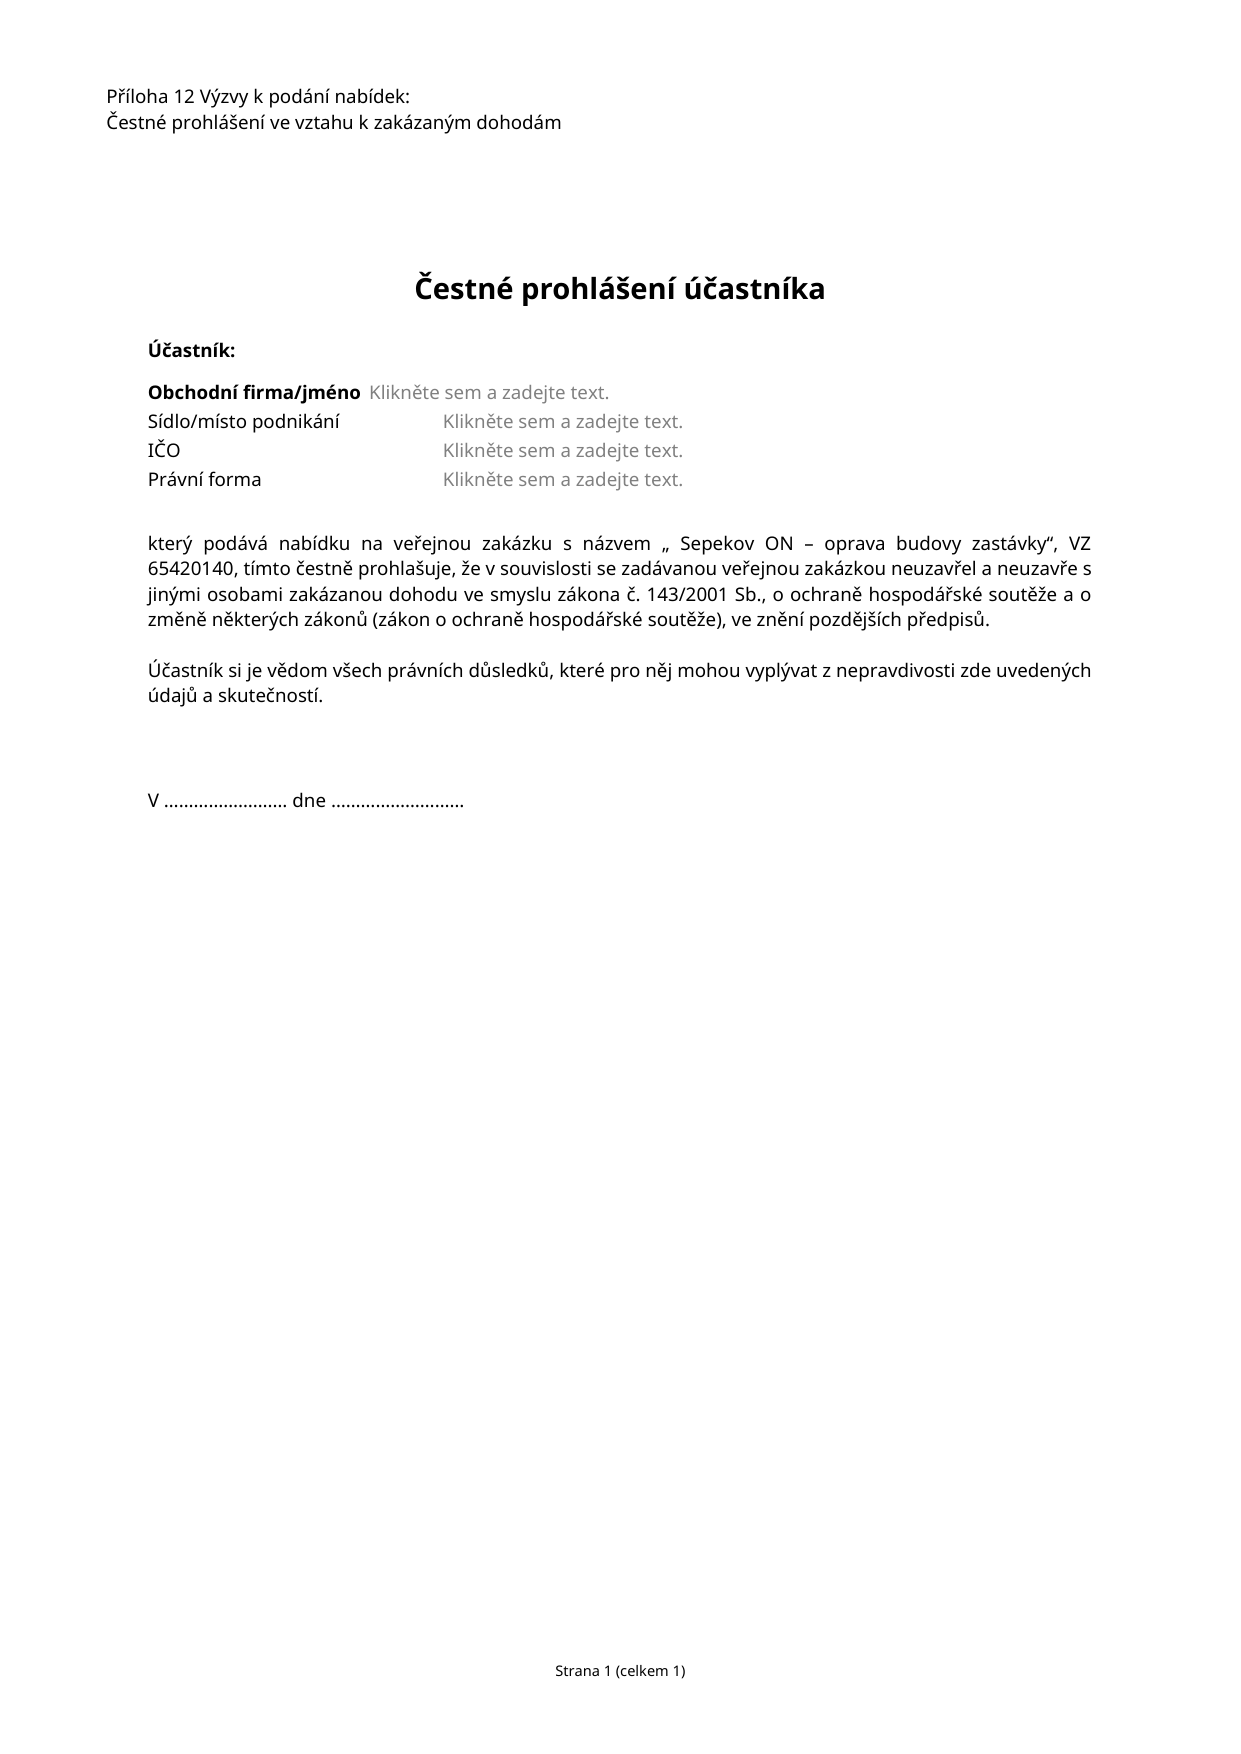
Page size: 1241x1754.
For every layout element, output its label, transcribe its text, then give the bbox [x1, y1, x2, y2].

text Účastník si je vědom všech právních důsledků, které pro něj mohou vyplývat z nepravdivosti zde uvedených údajů a skutečností. [148, 657, 1093, 708]
title Čestné prohlášení účastníka [148, 268, 1093, 308]
text V ………………….… dne ……………………… [148, 784, 1092, 813]
text který podává nabídku na veřejnou zakázku s názvem „ Sepekov ON – oprava budovy zastávky“, VZ 65420140, tímto čestně prohlašuje, že v souvislosti se zadávanou veřejnou zakázkou neuzavřel a neuzavře s jinými osobami zakázanou dohodu ve smyslu zákona č. 143/2001 Sb., o ochraně hospodářské soutěže a o změně některých zákonů (zákon o ochraně hospodářské soutěže), ve znění pozdějších předpisů. [148, 530, 1093, 632]
text Právní forma [148, 463, 1093, 492]
text Obchodní firma/jméno [148, 376, 1093, 405]
text IČO [148, 434, 1093, 463]
text Účastník: [148, 333, 1093, 364]
text Sídlo/místo podnikání [148, 405, 1093, 434]
